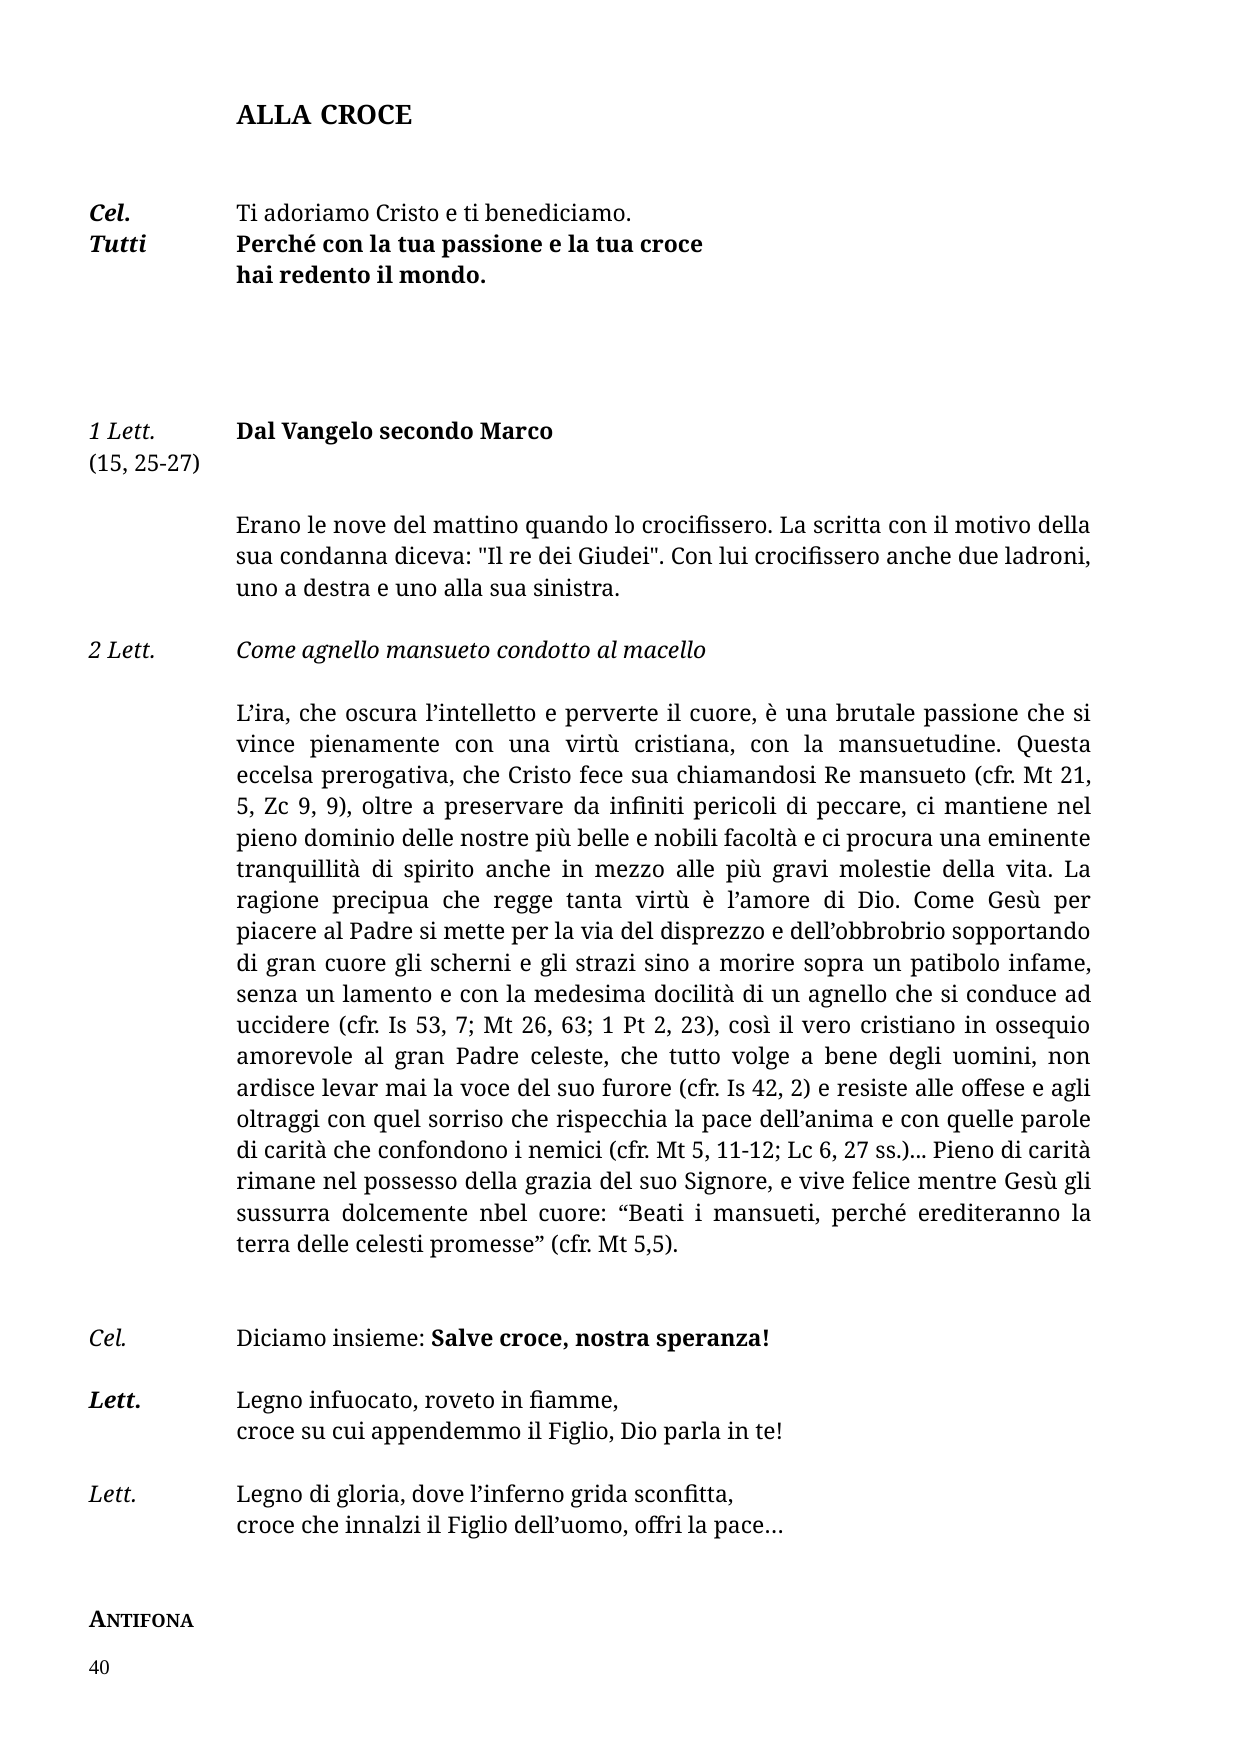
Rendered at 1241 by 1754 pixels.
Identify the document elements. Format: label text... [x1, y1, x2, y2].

text 2 Lett. Come agnello mansueto condotto al macello [89, 634, 1092, 665]
text Lett. Legno di gloria, dove l’inferno grida sconfitta, [89, 1478, 1092, 1509]
text hai redento il mondo. [89, 259, 1092, 290]
text L’ira, che oscura l’intelletto e perverte il cuore, è una brutale passione che si vince pienamente con una virtù cristiana, con eccelsa prerogativa, che Cristo fece sua chiamandosi Re mansueto (cfr. Mt 21, 5, Zc 9, 9), oltre a preservare da infiniti pericoli di peccare, ci mantiene nel pieno dominio delle nostre più belle e nobili facoltà e ci procura una eminente tranquillità di spirito anche in mezzo alle più gravi molestie della vita. La ragione precipua che regge tanta virtù è l’amore di Dio. Come Gesù per piacere al Padre si mette per la via del disprezzo e dell’obbrobrio sopportando di gran cuore gli scherni e gli strazi sino a morire sopra un patibolo infame, senza un lamento e con la medesima docilità di un agnello che si conduce ad uccidere (cfr. Is 53, 7; Mt 26, 63; 2, 23), così il vero cristiano in ossequio amorevole al gran Padre celeste, che tutto volge a bene degli uomini, non ardisce levar mai la voce del suo furore (cfr. Is 42, 2) e resiste alle offese e agli oltraggi con quel sorriso che rispecchia la pace dell’anima e con quelle parole di carità che confondono i nemici (cfr. Mt 5, 11-12; Lc 6, 27 ss.)... Pieno di carità rimane nel possesso della grazia del suo Signore, e vive felice mentre Gesù gli sussurra dolcemente nbel cuore: “Beati i mansueti, perché erediteranno la terra delle celesti promesse” (cfr. Mt 5,5). [236, 697, 1092, 1259]
text 1 Lett. Dal Vangelo secondo Marco (15, 25-27) [89, 415, 1092, 478]
text alla croce [162, 89, 1092, 134]
text Cel. Diciamo insieme: Salve croce, nostra speranza! [89, 1322, 1092, 1353]
text Cel. Ti adoriamo Cristo e ti benediciamo. [89, 197, 1092, 228]
text Erano le nove del mattino quando lo crocifissero. La scritta con il motivo della sua condanna diceva: "Il re dei Giudei". Con lui crocifissero anche due ladroni, uno a destra e uno alla sua sinistra. [236, 509, 1092, 603]
text Antifona [89, 1603, 1092, 1634]
text Tutti Perché con la tua passione e la tua croce [89, 228, 1092, 259]
text croce su cui appendemmo il Figlio, Dio parla in te! [162, 1415, 1092, 1447]
text Lett. Legno infuocato, roveto in fiamme, [89, 1384, 1092, 1415]
text croce che innalzi il Figlio dell’uomo, offri la pace… [162, 1509, 1092, 1540]
